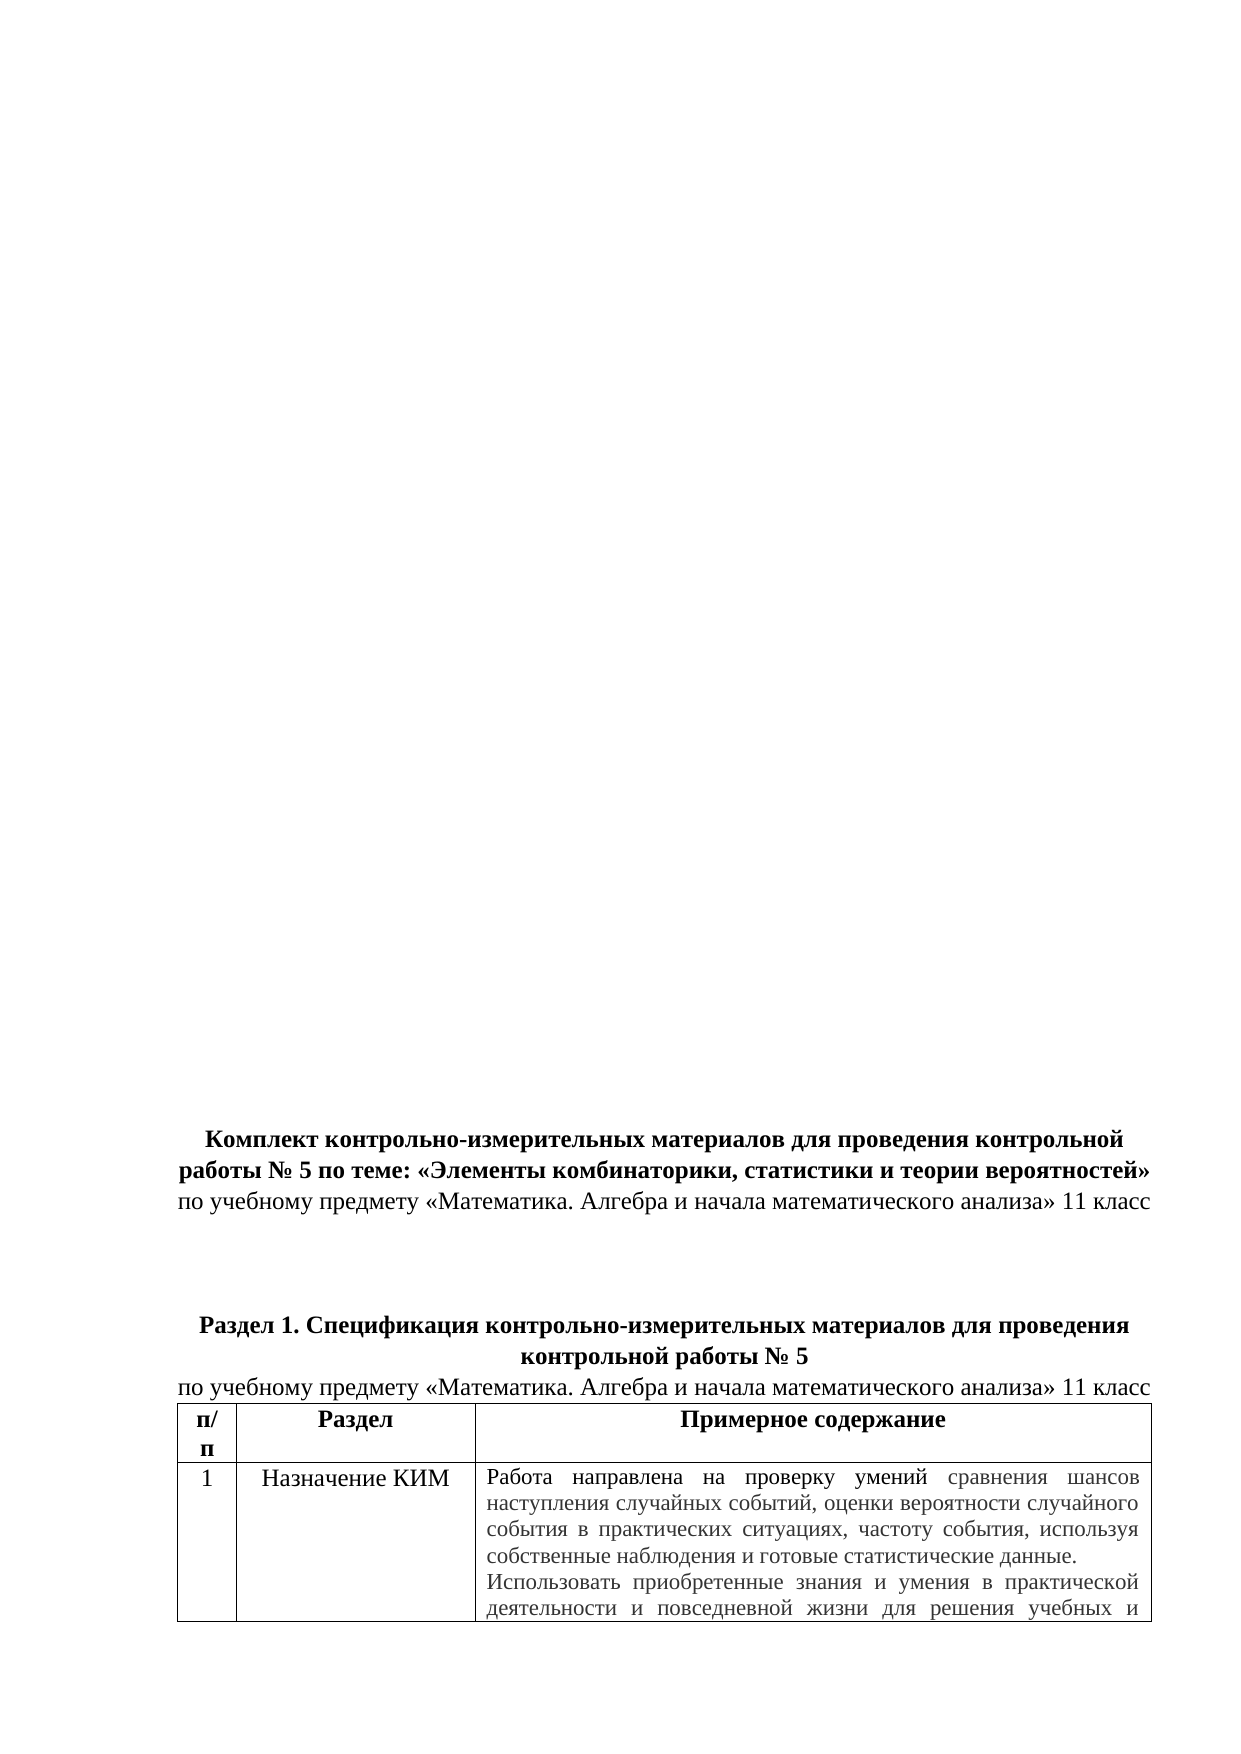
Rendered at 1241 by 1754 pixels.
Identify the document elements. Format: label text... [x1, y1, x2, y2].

text Комплект контрольно-измерительных материалов для проведения контрольной работы № 5 по теме: «Элементы комбинаторики, статистики и теории вероятностей» [177, 1124, 1152, 1183]
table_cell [476, 1463, 1151, 1621]
text по учебному предмету «Математика. Алгебра и начала математического анализа» 11 класс [177, 1372, 1152, 1401]
table_cell Назначение КИМ [237, 1463, 475, 1621]
text по учебному предмету «Математика. Алгебра и начала математического анализа» 11 класс [177, 1186, 1152, 1214]
table_header Раздел [237, 1404, 475, 1462]
table_header Примерное содержание [476, 1404, 1151, 1462]
table_cell 1 [178, 1463, 236, 1621]
table_header п/п [178, 1404, 236, 1462]
text Раздел 1. Спецификация контрольно-измерительных материалов для проведения контрольной работы № 5 [177, 1310, 1152, 1370]
